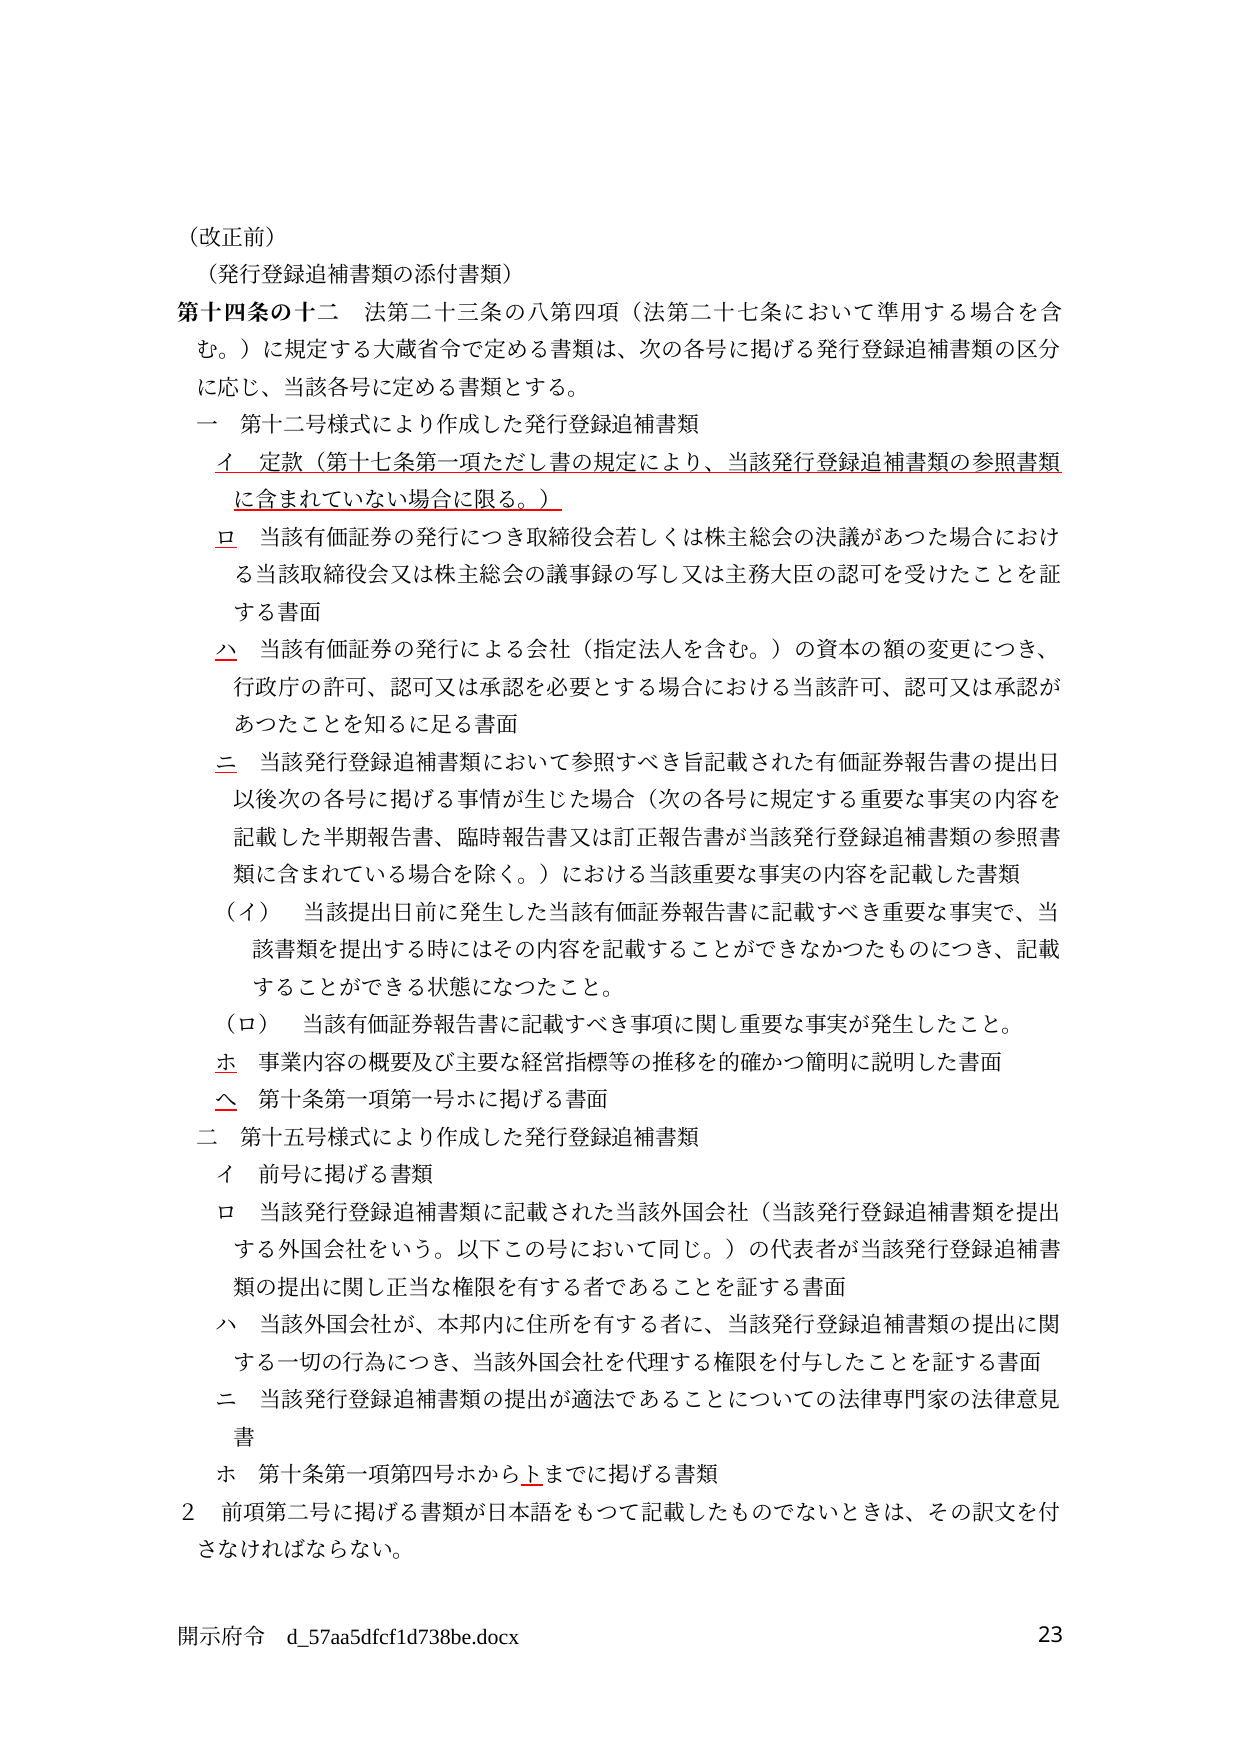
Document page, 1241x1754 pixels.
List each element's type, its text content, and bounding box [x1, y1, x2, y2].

text 二 第十五号様式により作成した発行登録追補書類 [196, 1117, 1063, 1154]
text 一 第十二号様式により作成した発行登録追補書類 [196, 404, 1063, 442]
text ロ 当該発行登録追補書類に記載された当該外国会社（当該発行登録追補書類を提出する外国会社をいう。以下この号において同じ。）の代表者が当該発行登録追補書類の提出に関し正当な権限を有する者であることを証する書面 [215, 1192, 1063, 1304]
text （改正前） [177, 217, 1063, 254]
text 第十四条の十二 法第二十三条の八第四項（法第二十七条において準用する場合を含む。）に規定する大蔵省令で定める書類は、次の各号に掲げる発行登録追補書類の区分に応じ、当該各号に定める書類とする。 [177, 292, 1063, 404]
text イ 前号に掲げる書類 [215, 1154, 1063, 1192]
text ハ 当該有価証券の発行による会社（指定法人を含む。）の資本の額の変更につき、行政庁の許可、認可又は承認を必要とする場合における当該許可、認可又は承認があつたことを知るに足る書面 [215, 629, 1063, 742]
text ハ 当該外国会社が、本邦内に住所を有する者に、当該発行登録追補書類の提出に関する一切の行為につき、当該外国会社を代理する権限を付与したことを証する書面 [215, 1304, 1063, 1379]
text へ 第十条第一項第一号ホに掲げる書面 [215, 1079, 1063, 1117]
text ２ 前項第二号に掲げる書類が日本語をもつて記載したものでないときは、その訳文を付さなければならない。 [177, 1492, 1063, 1567]
text （発行登録追補書類の添付書類） [196, 254, 1063, 292]
text ロ 当該有価証券の発行につき取締役会若しくは株主総会の決議があつた場合における当該取締役会又は株主総会の議事録の写し又は主務大臣の認可を受けたことを証する書面 [215, 517, 1063, 629]
text ホ 第十条第一項第四号ホからトまでに掲げる書類 [215, 1454, 1063, 1492]
text ニ 当該発行登録追補書類の提出が適法であることについての法律専門家の法律意見書 [215, 1379, 1063, 1454]
text イ 定款（第十七条第一項ただし書の規定により、当該発行登録追補書類の参照書類に含まれていない場合に限る。） [215, 442, 1063, 517]
text ニ 当該発行登録追補書類において参照すべき旨記載された有価証券報告書の提出日以後次の各号に掲げる事情が生じた場合（次の各号に規定する重要な事実の内容を記載した半期報告書、臨時報告書又は訂正報告書が当該発行登録追補書類の参照書類に含まれている場合を除く。）における当該重要な事実の内容を記載した書類 [215, 742, 1063, 892]
text ホ 事業内容の概要及び主要な経営指標等の推移を的確かつ簡明に説明した書面 [215, 1042, 1063, 1079]
text （ロ） 当該有価証券報告書に記載すべき事項に関し重要な事実が発生したこと。 [214, 1004, 1063, 1042]
text （イ） 当該提出日前に発生した当該有価証券報告書に記載すべき重要な事実で、当該書類を提出する時にはその内容を記載することができなかつたものにつき、記載することができる状態になつたこと。 [214, 892, 1063, 1004]
